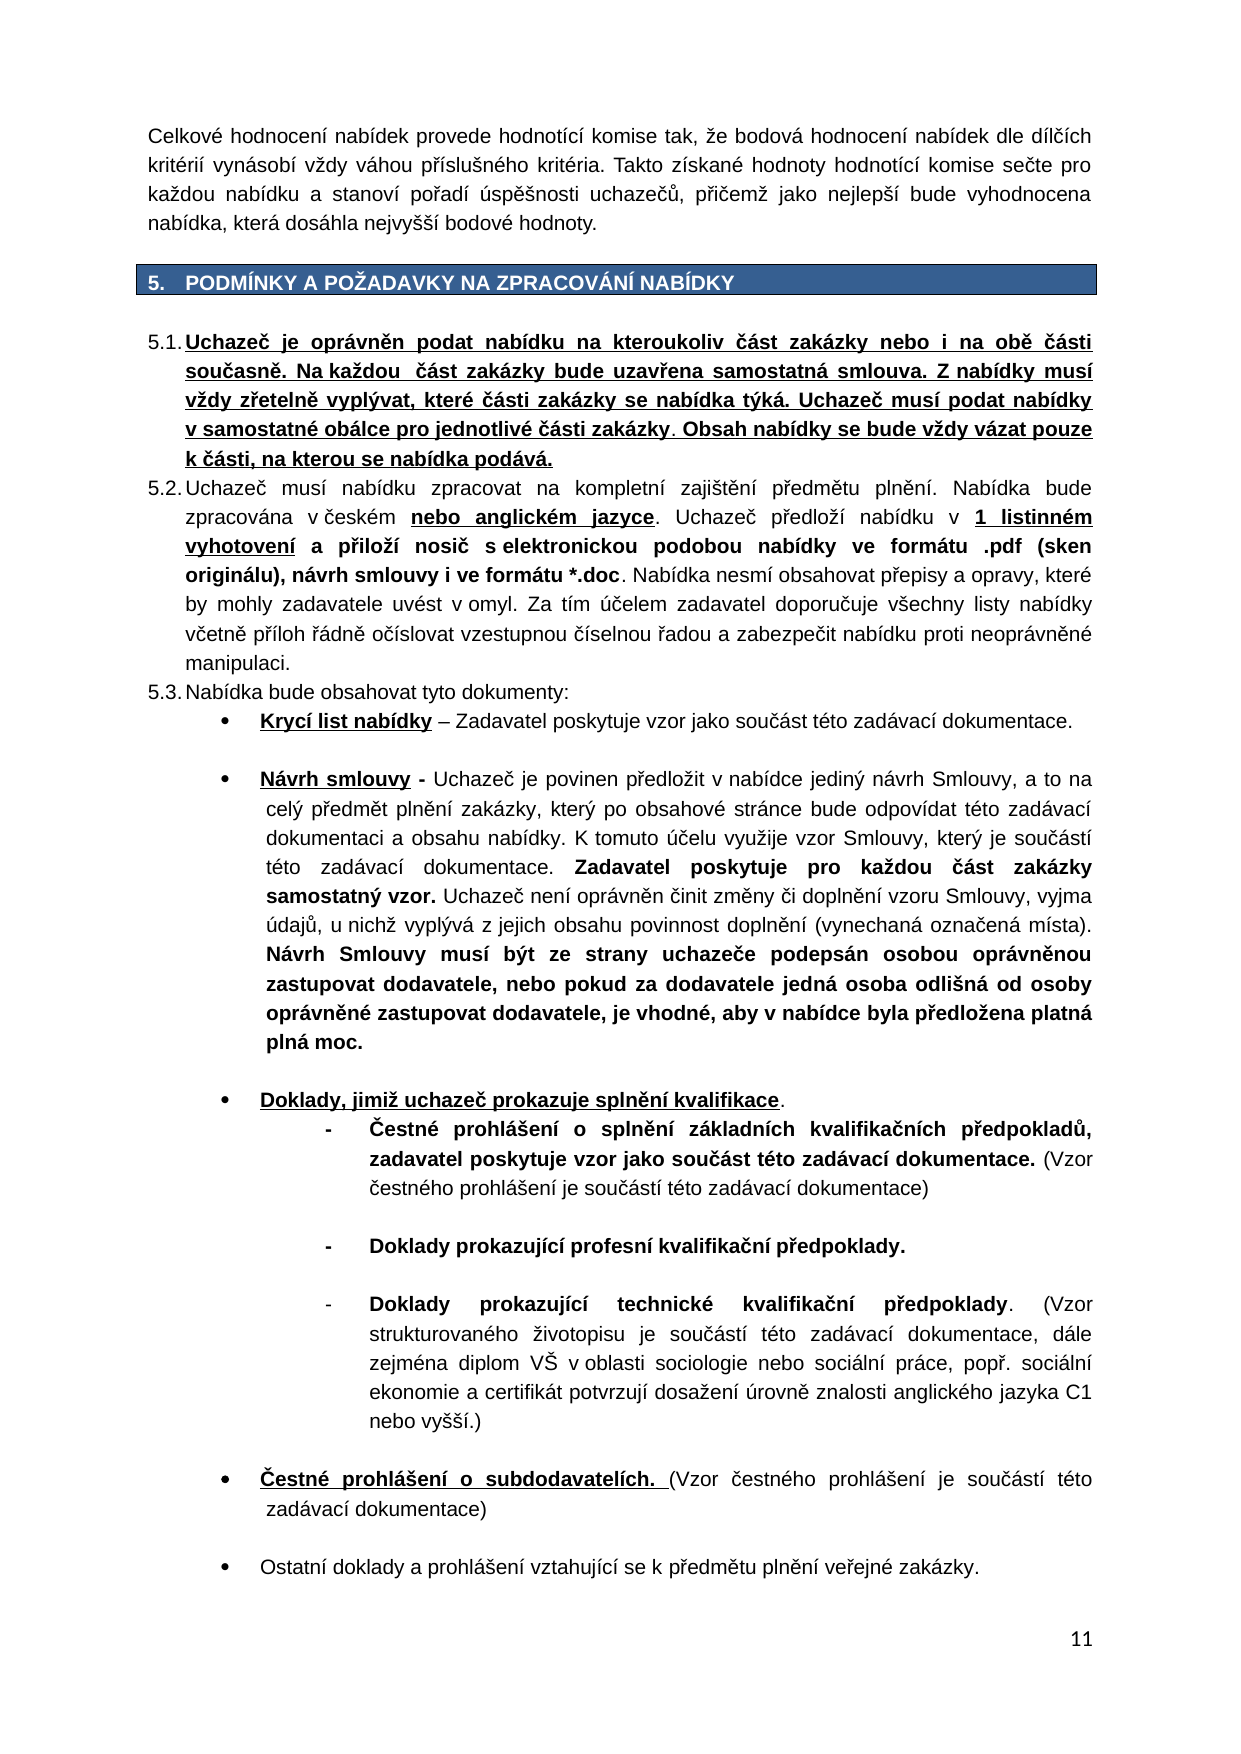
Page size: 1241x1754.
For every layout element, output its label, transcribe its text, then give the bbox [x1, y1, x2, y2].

list Uchazeč je oprávněn podat nabídku na kteroukoliv část zakázky nebo i na obě části současně. Na každou část zakázky bude uzavřena samostatná smlouva. Z nabídky musí vždy zřetelně vyplývat, které části zakázky se nabídka týká. Uchazeč musí podat nabídky v samostatné obálce pro jednotlivé části zakázky. Obsah nabídky se bude vždy vázat pouze k části, na kterou se nabídka podává. [148, 324, 1093, 470]
text Celkové hodnocení nabídek provede hodnotící komise tak, že bodová hodnocení nabídek dle dílčích kritérií vynásobí vždy váhou příslušného kritéria. Takto získané hodnoty hodnotící komise sečte pro každou nabídku a stanoví pořadí úspěšnosti uchazečů, přičemž jako nejlepší bude vyhodnocena nabídka, která dosáhla nejvyšší bodové hodnoty. [148, 118, 1093, 235]
list Krycí list nabídky – Zadavatel poskytuje vzor jako součást této zadávací dokumentace. [221, 704, 1093, 733]
table_header PODMÍNKY A POŽADAVKY NA ZPRACOVÁNÍ NABÍDKY [137, 265, 1096, 294]
list Doklady prokazující technické kvalifikační předpoklady. (Vzor strukturovaného životopisu je součástí této zadávací dokumentace, dále zejména diplom VŠ v oblasti sociologie nebo sociální práce, popř. sociální ekonomie a certifikát potvrzují dosažení úrovně znalosti anglického jazyka C1 nebo vyšší.) [325, 1287, 1093, 1433]
list Čestné prohlášení o splnění základních kvalifikačních předpokladů, zadavatel poskytuje vzor jako součást této zadávací dokumentace. (Vzor čestného prohlášení je součástí této zadávací dokumentace) [325, 1112, 1093, 1199]
list Nabídka bude obsahovat tyto dokumenty: [148, 674, 1093, 704]
list Návrh smlouvy - Uchazeč je povinen předložit v nabídce jediný návrh Smlouvy, a to na celý předmět plnění zakázky, který po obsahové stránce bude odpovídat této zadávací dokumentaci a obsahu nabídky. K tomuto účelu využije vzor Smlouvy, který je součástí této zadávací dokumentace. Zadavatel poskytuje pro každou část zakázky samostatný vzor. Uchazeč není oprávněn činit změny či doplnění vzoru Smlouvy, vyjma údajů, u nichž vyplývá z jejich obsahu povinnost doplnění (vynechaná označená místa). Návrh Smlouvy musí být ze strany uchazeče podepsán osobou oprávněnou zastupovat dodavatele, nebo pokud za dodavatele jedná osoba odlišná od osoby oprávněné zastupovat dodavatele, je vhodné, aby v nabídce byla předložena platná plná moc. [221, 762, 1093, 1054]
list Doklady prokazující profesní kvalifikační předpoklady. [325, 1229, 1093, 1258]
list Uchazeč musí nabídku zpracovat na kompletní zajištění předmětu plnění. Nabídka bude zpracována v českém nebo anglickém jazyce. Uchazeč předloží nabídku v 1 listinném vyhotovení a přiloží nosič s elektronickou podobou nabídky ve formátu .pdf (sken originálu), návrh smlouvy i ve formátu *.doc. Nabídka nesmí obsahovat přepisy a opravy, které by mohly zadavatele uvést v omyl. Za tím účelem zadavatel doporučuje všechny listy nabídky včetně příloh řádně očíslovat vzestupnou číselnou řadou a zabezpečit nabídku proti neoprávněné manipulaci. [148, 470, 1093, 674]
list Čestné prohlášení o subdodavatelích. (Vzor čestného prohlášení je součástí této zadávací dokumentace) [221, 1462, 1093, 1520]
list Ostatní doklady a prohlášení vztahující se k předmětu plnění veřejné zakázky. [221, 1549, 1093, 1579]
list Doklady, jimiž uchazeč prokazuje splnění kvalifikace. [221, 1083, 1093, 1112]
